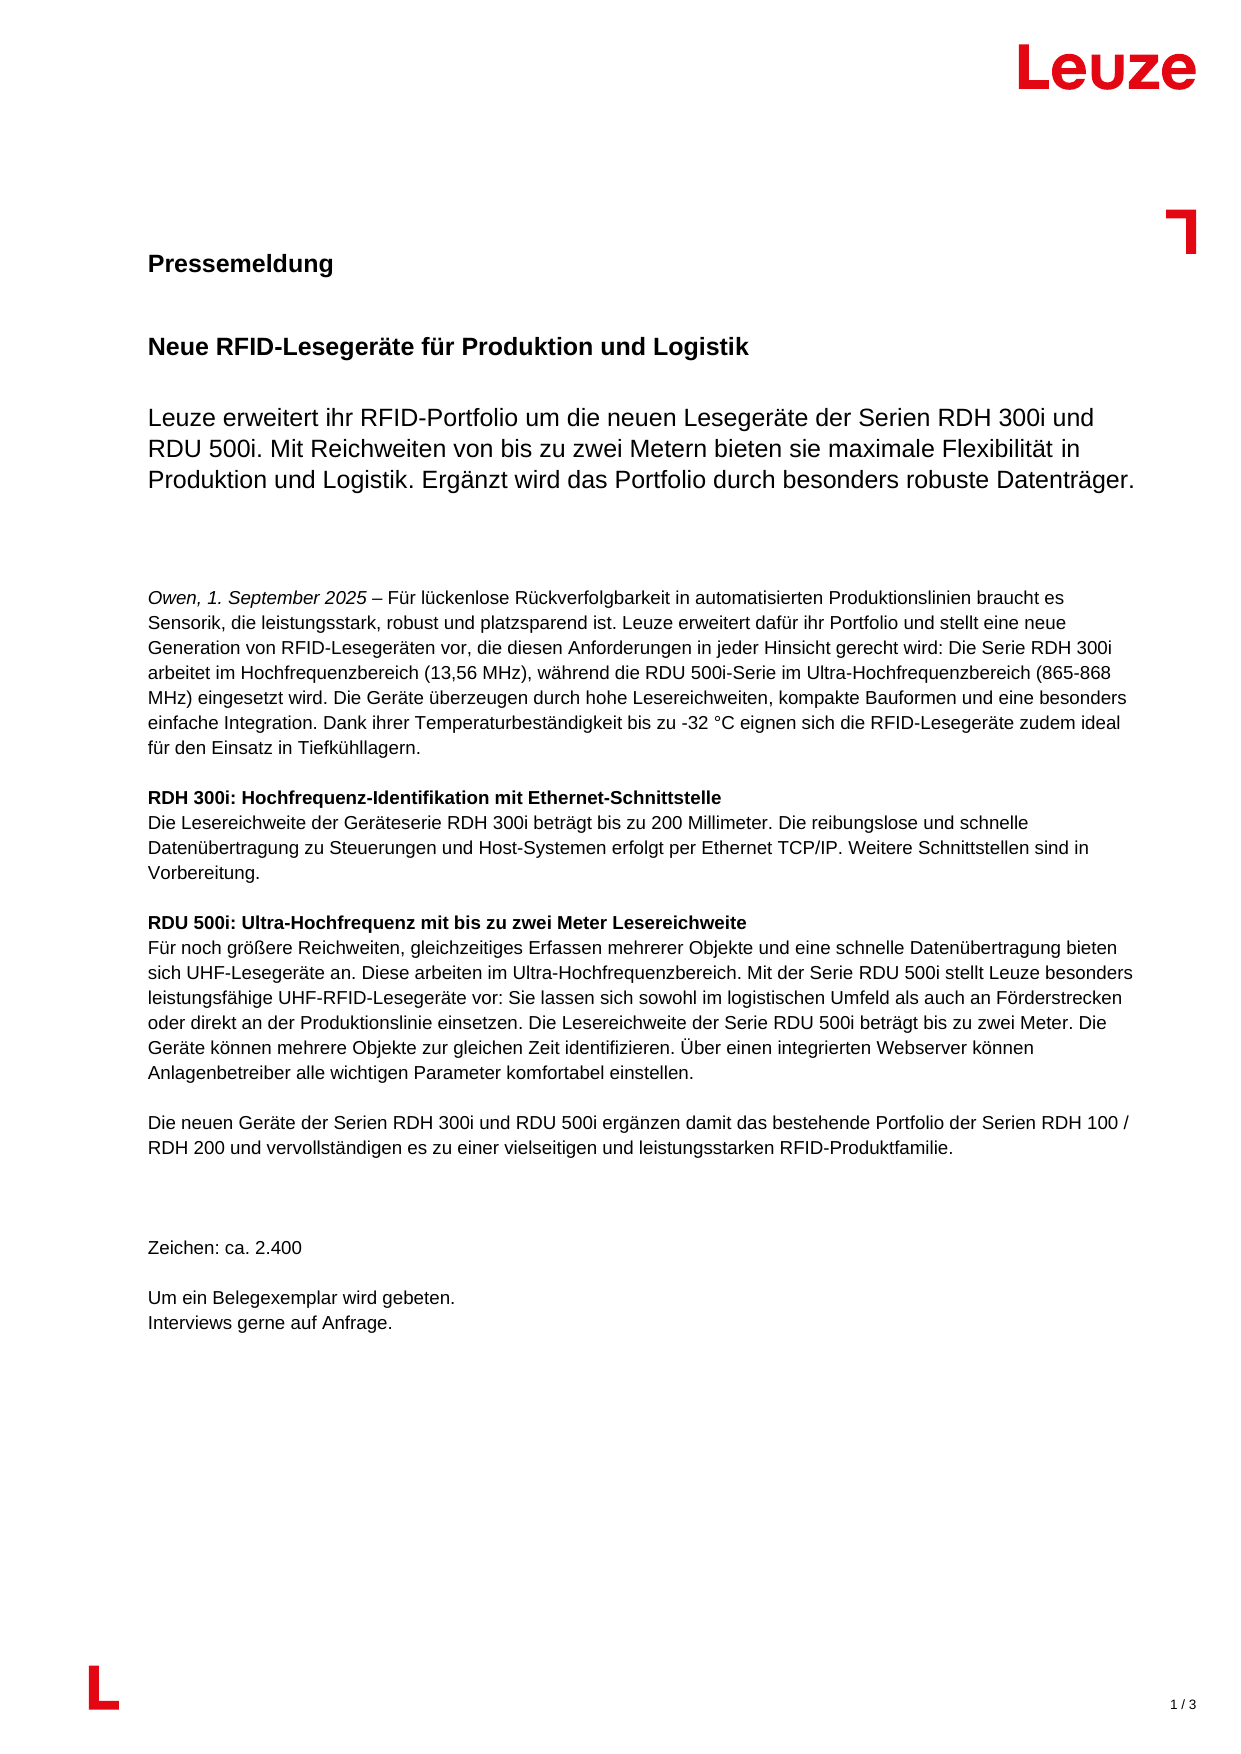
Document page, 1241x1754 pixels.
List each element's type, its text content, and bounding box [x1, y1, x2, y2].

text Die Lesereichweite der Geräteserie RDH 300i beträgt bis zu 200 Millimeter. Die reibungslose und schnelle Datenübertragung zu Steuerungen und Host-Systemen erfolgt per Ethernet TCP/IP. Weitere Schnittstellen sind in Vorbereitung. [148, 808, 1137, 883]
subtitle Pressemeldung [148, 246, 1137, 277]
text Owen, 1. September 2025 – Für lückenlose Rückverfolgbarkeit in automatisierten Produktionslinien braucht es Sensorik, die leistungsstark, robust und platzsparend ist. Leuze erweitert dafür ihr Portfolio und stellt eine neue Generation von RFID-Lesegeräten vor, die diesen Anforderungen in jeder Hinsicht gerecht wird: Die Serie RDH 300i arbeitet im Hochfrequenzbereich (13,56 MHz), während die RDU 500i-Serie im Ultra-Hochfrequenzbereich (865-868 MHz) eingesetzt wird. Die Geräte überzeugen durch hohe Lesereichweiten, kompakte Bauformen und eine besonders einfache Integration. Dank ihrer Temperaturbeständigkeit bis zu -32 °C eignen sich die RFID-Lesegeräte zudem ideal für den Einsatz in Tiefkühllagern. [148, 583, 1137, 758]
text Die neuen Geräte der Serien RDH 300i und RDU 500i ergänzen damit das bestehende Portfolio der Serien RDH 100 / RDH 200 und vervollständigen es zu einer vielseitigen und leistungsstarken RFID-Produktfamilie. [148, 1108, 1137, 1183]
subtitle Neue RFID-Lesegeräte für Produktion und Logistik [148, 329, 1137, 361]
text Zeichen: ca. 2.400 Um ein Belegexemplar wird gebeten. Interviews gerne auf Anfrage. [148, 1233, 1137, 1333]
text RDU 500i: Ultra-Hochfrequenz mit bis zu zwei Meter Lesereichweite [148, 908, 1137, 933]
text Leuze erweitert ihr RFID-Portfolio um die neuen Lesegeräte der Serien RDH 300i und RDU 500i. Mit Reichweiten von bis zu zwei Metern bieten sie maximale Flexibilität in Produktion und Logistik. Ergänzt wird das Portfolio durch besonders robuste Datenträger. [148, 400, 1137, 494]
text Für noch größere Reichweiten, gleichzeitiges Erfassen mehrerer Objekte und eine schnelle Datenübertragung bieten sich UHF-Lesegeräte an. Diese arbeiten im Ultra-Hochfrequenzbereich. Mit der Serie RDU 500i stellt Leuze besonders leistungsfähige UHF-RFID-Lesegeräte vor: Sie lassen sich sowohl im logistischen Umfeld als auch an Förderstrecken oder direkt an der Produktionslinie einsetzen. Die Lesereichweite der Serie RDU 500i beträgt bis zu zwei Meter. Die Geräte können mehrere Objekte zur gleichen Zeit identifizieren. Über einen integrierten Webserver können Anlagenbetreiber alle wichtigen Parameter komfortabel einstellen. [148, 933, 1137, 1083]
text RDH 300i: Hochfrequenz-Identifikation mit Ethernet-Schnittstelle [148, 783, 1137, 808]
